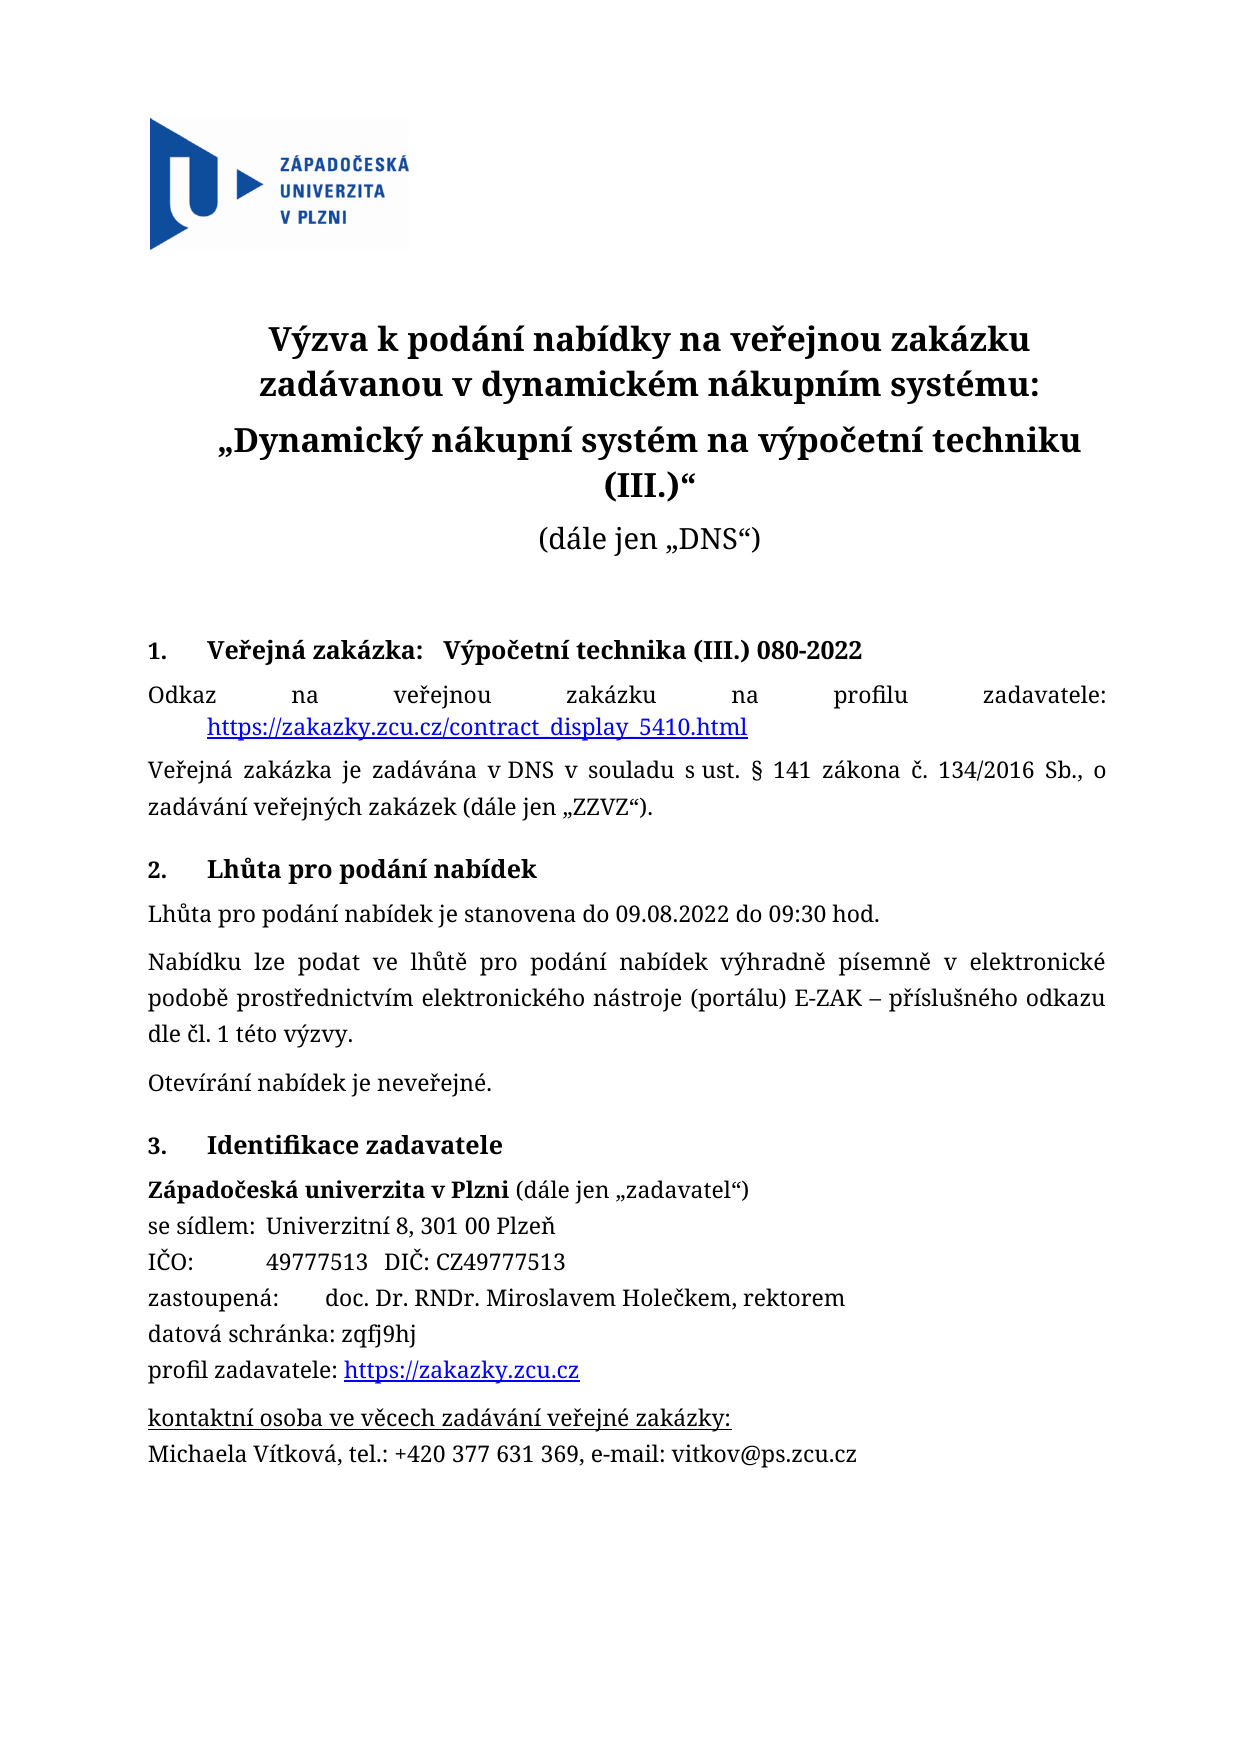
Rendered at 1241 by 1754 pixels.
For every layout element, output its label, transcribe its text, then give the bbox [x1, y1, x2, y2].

picture [150, 118, 409, 250]
text se sídlem: Univerzitní 8, 301 00 Plzeň [148, 1210, 1107, 1241]
text (dále jen „DNS“) [192, 518, 1107, 558]
subtitle Identifikace zadavatele [148, 1128, 1107, 1162]
subtitle Lhůta pro podání nabídek [148, 851, 1107, 885]
text Odkaz na veřejnou zakázku na profilu zadavatele: https://zakazky.zcu.cz/contract_display_5410.html [148, 679, 1107, 742]
text datová schránka: zqfj9hj [148, 1318, 1107, 1349]
text IČO: 49777513 DIČ: CZ49777513 [148, 1246, 1107, 1277]
text „Dynamický nákupní systém na výpočetní techniku (III.)“ [192, 417, 1107, 508]
text Veřejná zakázka je zadávána v DNS v souladu s ust. § 141 zákona č. 134/2016 Sb., o zadávání veřejných zakázek (dále jen „ZZVZ“). [148, 754, 1107, 822]
text Výzva k podání nabídky na veřejnou zakázku zadávanou v dynamickém nákupním systému: [192, 316, 1107, 406]
text Michaela Vítková, tel.: +420 377 631 369, e-mail: vitkov@ps.zcu.cz [148, 1438, 1107, 1469]
text Nabídku lze podat ve lhůtě pro podání nabídek výhradně písemně v elektronické podobě prostřednictvím elektronického nástroje (portálu) E-ZAK – příslušného odkazu dle čl. 1 této výzvy. [148, 946, 1107, 1049]
text Otevírání nabídek je neveřejné. [148, 1067, 1107, 1098]
text Lhůta pro podání nabídek je stanovena do 09.08.2022 do 09:30 hod. [148, 898, 1107, 929]
subtitle Veřejná zakázka: Výpočetní technika (III.) 080-2022 [148, 633, 1107, 667]
text zastoupená: doc. Dr. RNDr. Miroslavem Holečkem, rektorem [148, 1282, 1107, 1313]
text Západočeská univerzita v Plzni (dále jen „zadavatel“) [148, 1174, 1107, 1205]
text kontaktní osoba ve věcech zadávání veřejné zakázky: [148, 1402, 1107, 1433]
text profil zadavatele: https://zakazky.zcu.cz [148, 1354, 1107, 1385]
